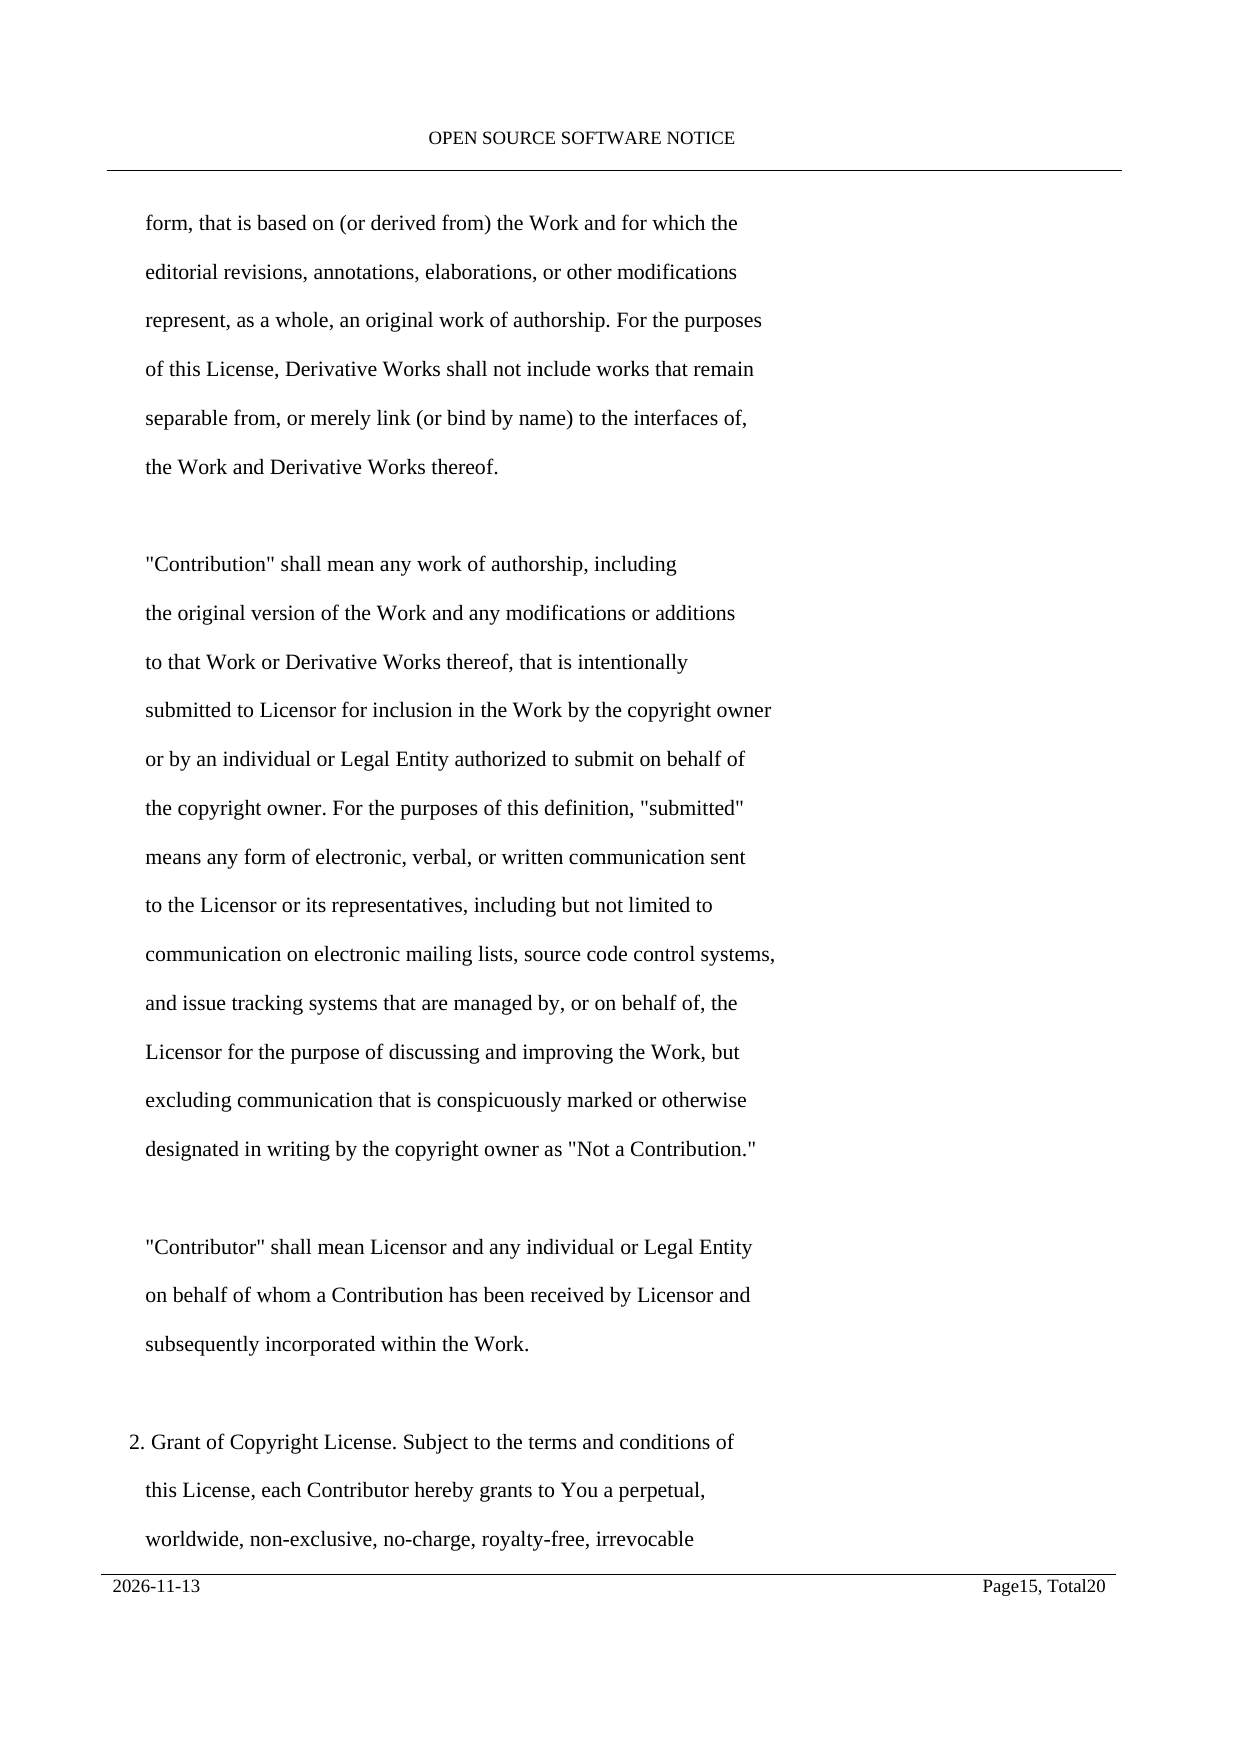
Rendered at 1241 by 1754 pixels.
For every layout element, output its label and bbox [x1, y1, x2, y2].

text [112, 206, 1128, 1555]
